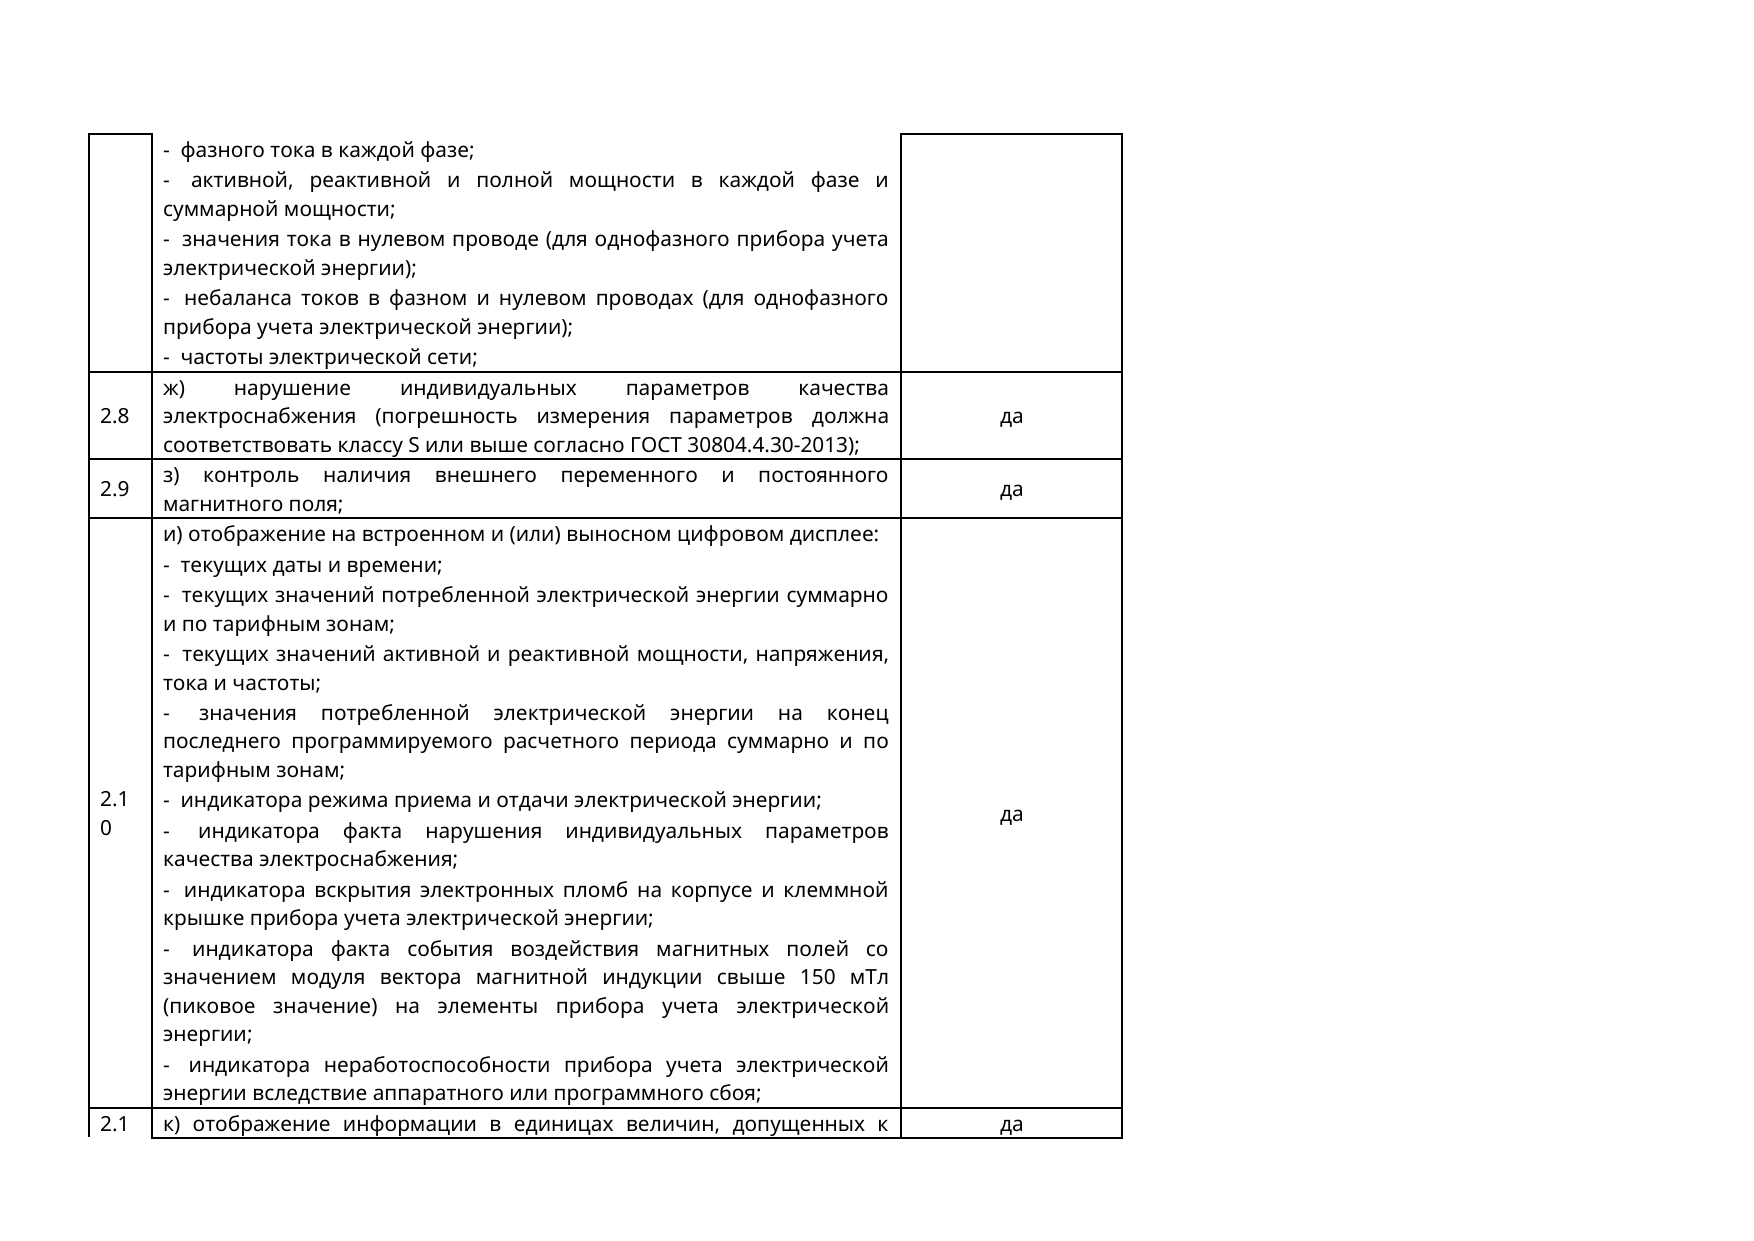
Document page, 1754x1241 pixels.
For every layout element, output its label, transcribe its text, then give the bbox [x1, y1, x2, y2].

table_cell - значения тока в нулевом проводе (для однофазного прибора учета электрической энергии); [153, 223, 900, 281]
table_cell з) контроль наличия внешнего переменного и постоянного магнитного поля; [153, 460, 900, 517]
table_cell 2.10 [90, 519, 151, 1107]
table_cell - значения потребленной электрической энергии на конец последнего программируемого расчетного периода суммарно и по тарифным зонам; [153, 696, 900, 783]
table_cell да [902, 519, 1121, 1107]
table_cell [153, 1109, 900, 1137]
table_cell 2.8 [90, 373, 151, 458]
table_cell - частоты электрической сети; [153, 340, 900, 371]
table_cell - индикатора факта нарушения индивидуальных параметров качества электроснабжения; [153, 814, 900, 873]
table_cell - небаланса токов в фазном и нулевом проводах (для однофазного прибора учета электрической энергии); [153, 281, 900, 340]
table_cell - индикатора факта события воздействия магнитных полей со значением модуля вектора магнитной индукции свыше 150 мТл (пиковое значение) на элементы прибора учета электрической энергии; [153, 932, 900, 1048]
table_cell - фазного тока в каждой фазе; [153, 133, 900, 163]
table_cell 2.9 [90, 460, 151, 517]
table_cell ж) нарушение индивидуальных параметров качества электроснабжения (погрешность измерения параметров должна соответствовать классу S или выше согласно ГОСТ 30804.4.30-2013); [153, 373, 900, 458]
table_cell да [902, 1109, 1121, 1137]
table_cell - индикатора вскрытия электронных пломб на корпусе и клеммной крышке прибора учета электрической энергии; [153, 873, 900, 932]
table_cell да [902, 373, 1121, 458]
table_cell да [902, 460, 1121, 517]
table_cell 2.11 [90, 1109, 151, 1137]
table_cell - текущих значений потребленной электрической энергии суммарно и по тарифным зонам; [153, 578, 900, 637]
table_cell - индикатора режима приема и отдачи электрической энергии; [153, 784, 900, 814]
table_cell - индикатора неработоспособности прибора учета электрической энергии вследствие аппаратного или программного сбоя; [153, 1048, 900, 1107]
table_cell и) отображение на встроенном и (или) выносном цифровом дисплее: [153, 519, 900, 548]
table_cell - активной, реактивной и полной мощности в каждой фазе и суммарной мощности; [153, 164, 900, 222]
table_cell - текущих даты и времени; [153, 548, 900, 578]
table_cell - текущих значений активной и реактивной мощности, напряжения, тока и частоты; [153, 637, 900, 696]
